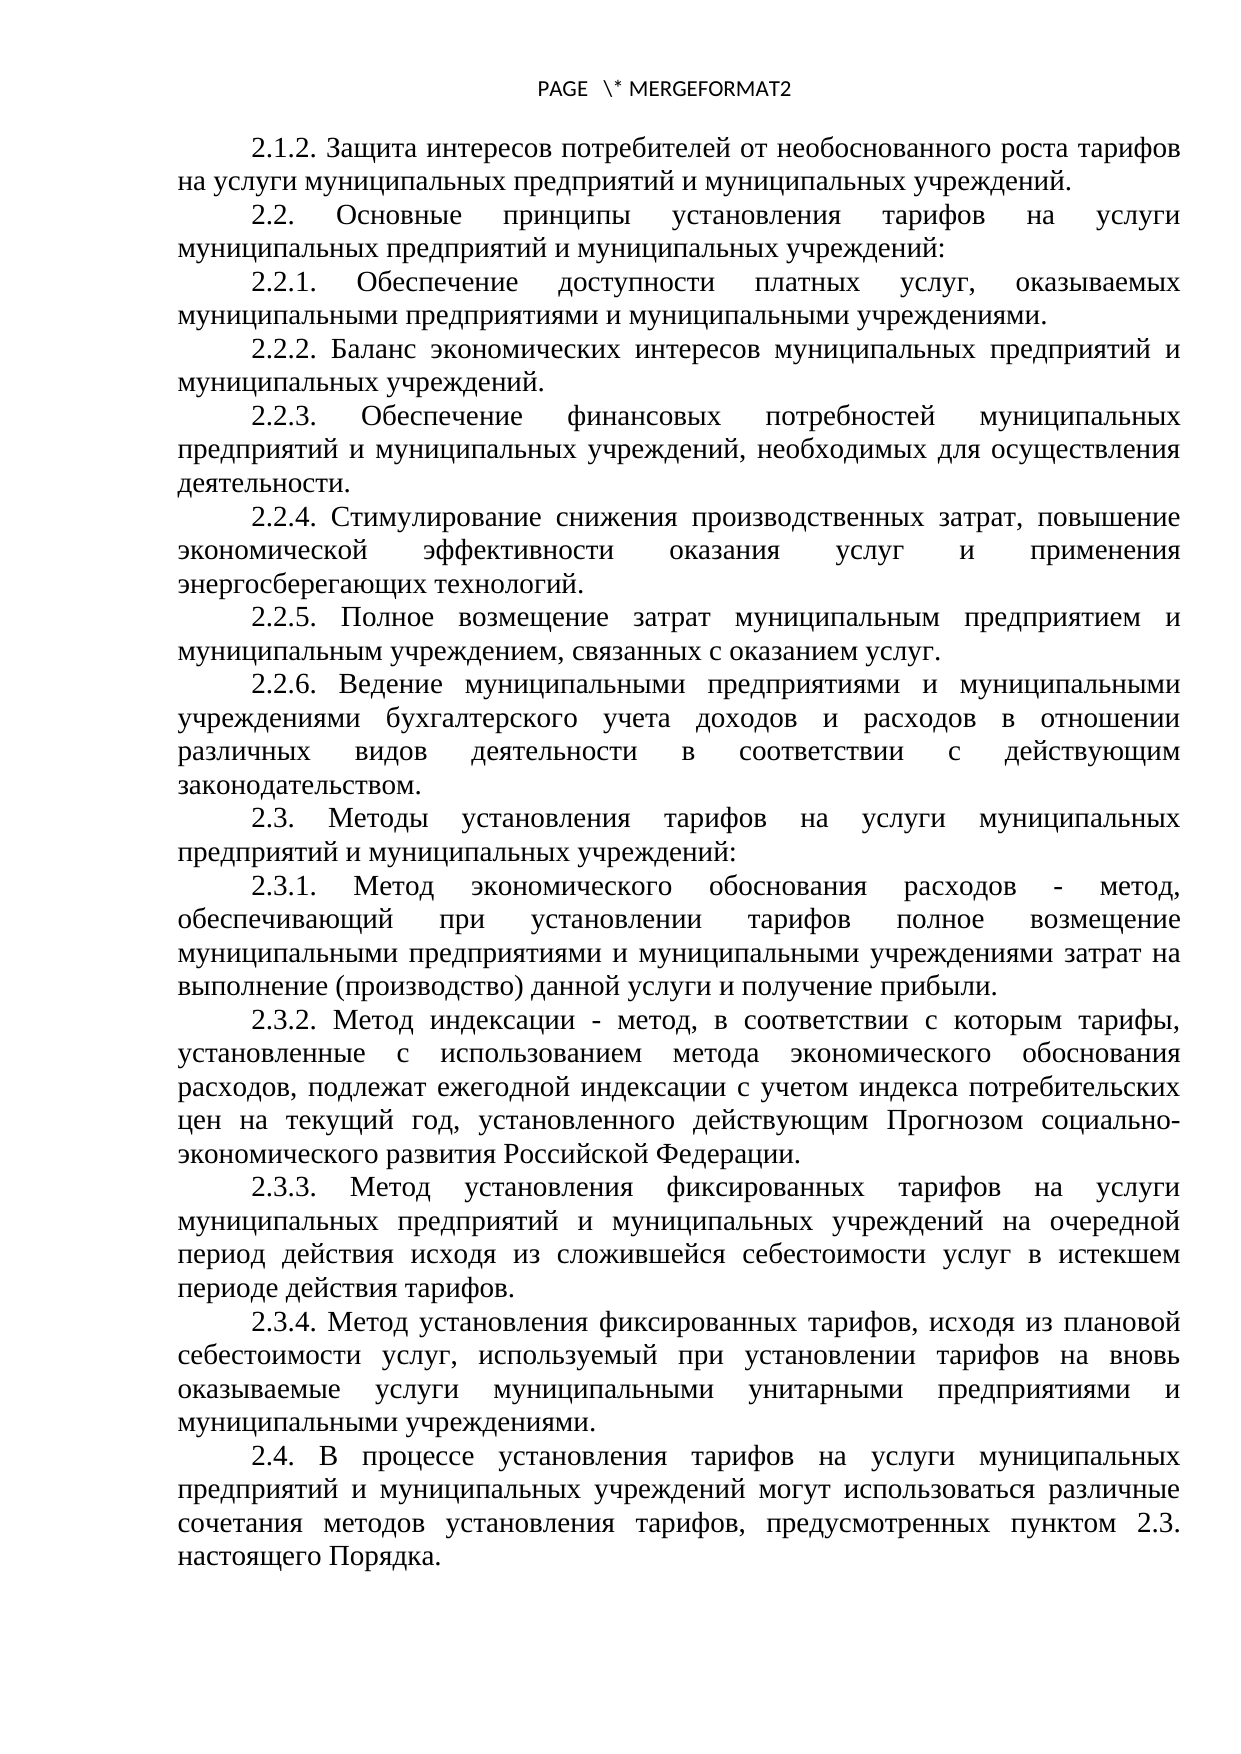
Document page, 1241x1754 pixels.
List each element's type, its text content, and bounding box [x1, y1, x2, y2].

text 2.3.3. Метод установления фиксированных тарифов на услуги муниципальных предприятий и муниципальных учреждений на очередной период действия исходя из сложившейся себестоимости услуг в истекшем периоде действия тарифов. [177, 1169, 1181, 1304]
text 2.2.5. Полное возмещение затрат муниципальным предприятием и муниципальным учреждением, связанных с оказанием услуг. [177, 599, 1181, 666]
text 2.2.1. Обеспечение доступности платных услуг, оказываемых муниципальными предприятиями и муниципальными учреждениями. [177, 264, 1181, 331]
text 2.3. Методы установления тарифов на услуги муниципальных предприятий и муниципальных учреждений: [177, 801, 1181, 868]
text 2.4. В процессе установления тарифов на услуги муниципальных предприятий и муниципальных учреждений могут использоваться различные сочетания методов установления тарифов, предусмотренных пунктом 2.3. настоящего Порядка. [177, 1438, 1181, 1572]
text 2.2. Основные принципы установления тарифов на услуги муниципальных предприятий и муниципальных учреждений: [177, 197, 1181, 264]
text 2.3.2. Метод индексации - метод, в соответствии с которым тарифы, установленные с использованием метода экономического обоснования расходов, подлежат ежегодной индексации с учетом индекса потребительских цен на текущий год, установленного действующим Прогнозом социально-экономического развития Российской Федерации. [177, 1002, 1181, 1169]
text 2.2.6. Ведение муниципальными предприятиями и муниципальными учреждениями бухгалтерского учета доходов и расходов в отношении различных видов деятельности в соответствии с действующим законодательством. [177, 666, 1181, 801]
text 2.2.4. Стимулирование снижения производственных затрат, повышение экономической эффективности оказания услуг и применения энергосберегающих технологий. [177, 499, 1181, 599]
text 2.3.1. Метод экономического обоснования расходов - метод, обеспечивающий при установлении тарифов полное возмещение муниципальными предприятиями и муниципальными учреждениями затрат на выполнение (производство) данной услуги и получение прибыли. [177, 868, 1181, 1002]
text 2.1.2. Защита интересов потребителей от необоснованного роста тарифов на услуги муниципальных предприятий и муниципальных учреждений. [177, 130, 1181, 197]
text 2.3.4. Метод установления фиксированных тарифов, исходя из плановой себестоимости услуг, используемый при установлении тарифов на вновь оказываемые услуги муниципальными унитарными предприятиями и муниципальными учреждениями. [177, 1304, 1181, 1438]
text 2.2.3. Обеспечение финансовых потребностей муниципальных предприятий и муниципальных учреждений, необходимых для осуществления деятельности. [177, 398, 1181, 499]
text 2.2.2. Баланс экономических интересов муниципальных предприятий и муниципальных учреждений. [177, 331, 1181, 398]
